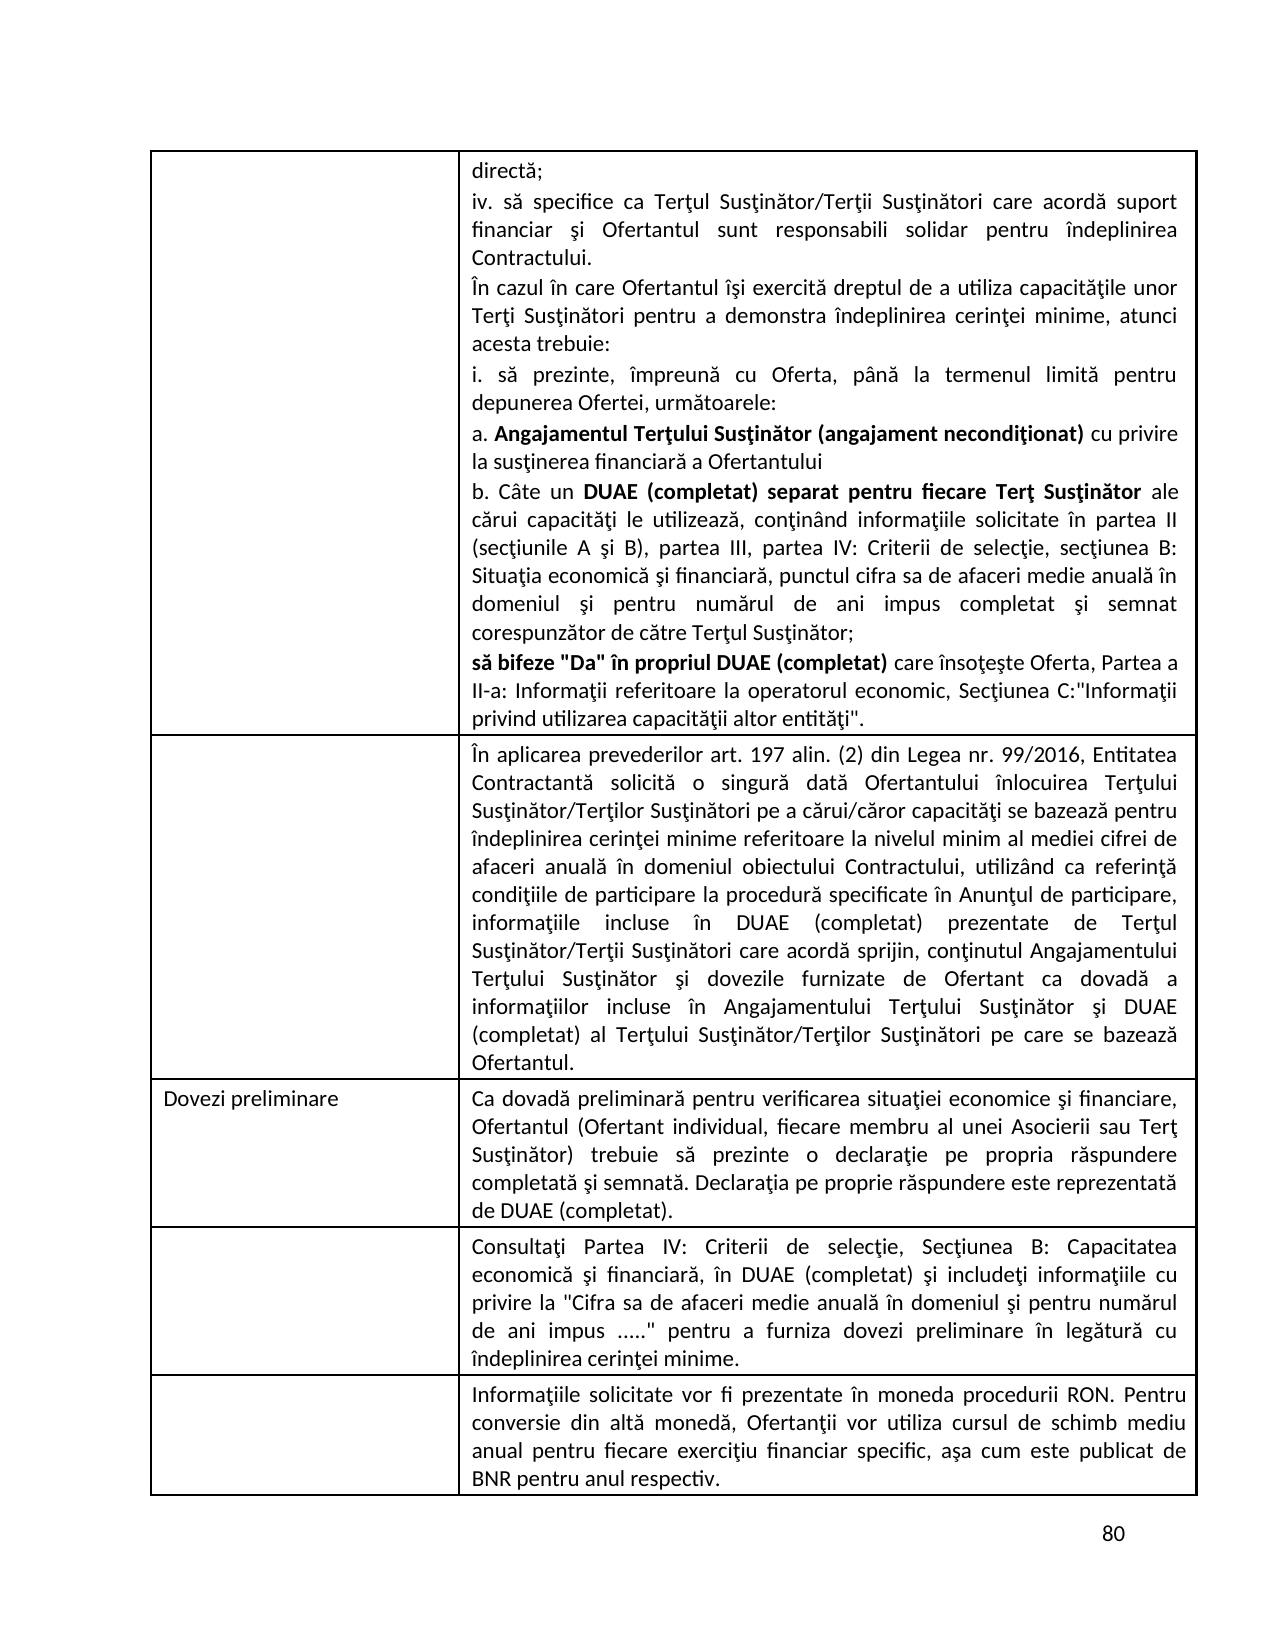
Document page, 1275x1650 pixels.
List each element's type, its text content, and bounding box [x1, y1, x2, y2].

table_cell [152, 1376, 458, 1494]
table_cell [460, 152, 1195, 734]
table_cell Ca dovadă preliminară pentru verificarea situaţiei economice şi financiare, Ofertantul (Ofertant individual, fiecare membru al unei Asocierii sau Terţ Susţinător) trebuie să prezinte o declaraţie pe propria răspundere completată şi semnată. Declaraţia pe proprie răspundere este reprezentată de DUAE (completat). [460, 1080, 1195, 1226]
table_cell Consultaţi Partea IV: Criterii de selecţie, Secţiunea B: Capacitatea economică şi financiară, în DUAE (completat) şi includeţi informaţiile cu privire la "Cifra sa de afaceri medie anuală în domeniul şi pentru numărul de ani impus ....." pentru a furniza dovezi preliminare în legătură cu îndeplinirea cerinţei minime. [460, 1228, 1195, 1374]
table_cell Dovezi preliminare [152, 1080, 458, 1226]
table_cell [152, 152, 458, 734]
table_cell [152, 736, 458, 1078]
table_cell În aplicarea prevederilor art. 197 alin. (2) din Legea nr. 99/2016, Entitatea Contractantă solicită o singură dată Ofertantului înlocuirea Terţului Susţinător/Terţilor Susţinători pe a cărui/căror capacităţi se bazează pentru îndeplinirea cerinţei minime referitoare la nivelul minim al mediei cifrei de afaceri anuală în domeniul obiectului Contractului, utilizând ca referinţă condiţiile de participare la procedură specificate în Anunţul de participare, informaţiile incluse în DUAE (completat) prezentate de Terţul Susţinător/Terţii Susţinători care acordă sprijin, conţinutul Angajamentului Terţului Susţinător şi dovezile furnizate de Ofertant ca dovadă a informaţiilor incluse în Angajamentului Terţului Susţinător şi DUAE (completat) al Terţului Susţinător/Terţilor Susţinători pe care se bazează Ofertantul. [460, 736, 1195, 1078]
table_cell Informaţiile solicitate vor fi prezentate în moneda procedurii RON. Pentru conversie din altă monedă, Ofertanţii vor utiliza cursul de schimb mediu anual pentru fiecare exerciţiu financiar specific, aşa cum este publicat de BNR pentru anul respectiv. [460, 1376, 1195, 1494]
table_cell [152, 1228, 458, 1374]
